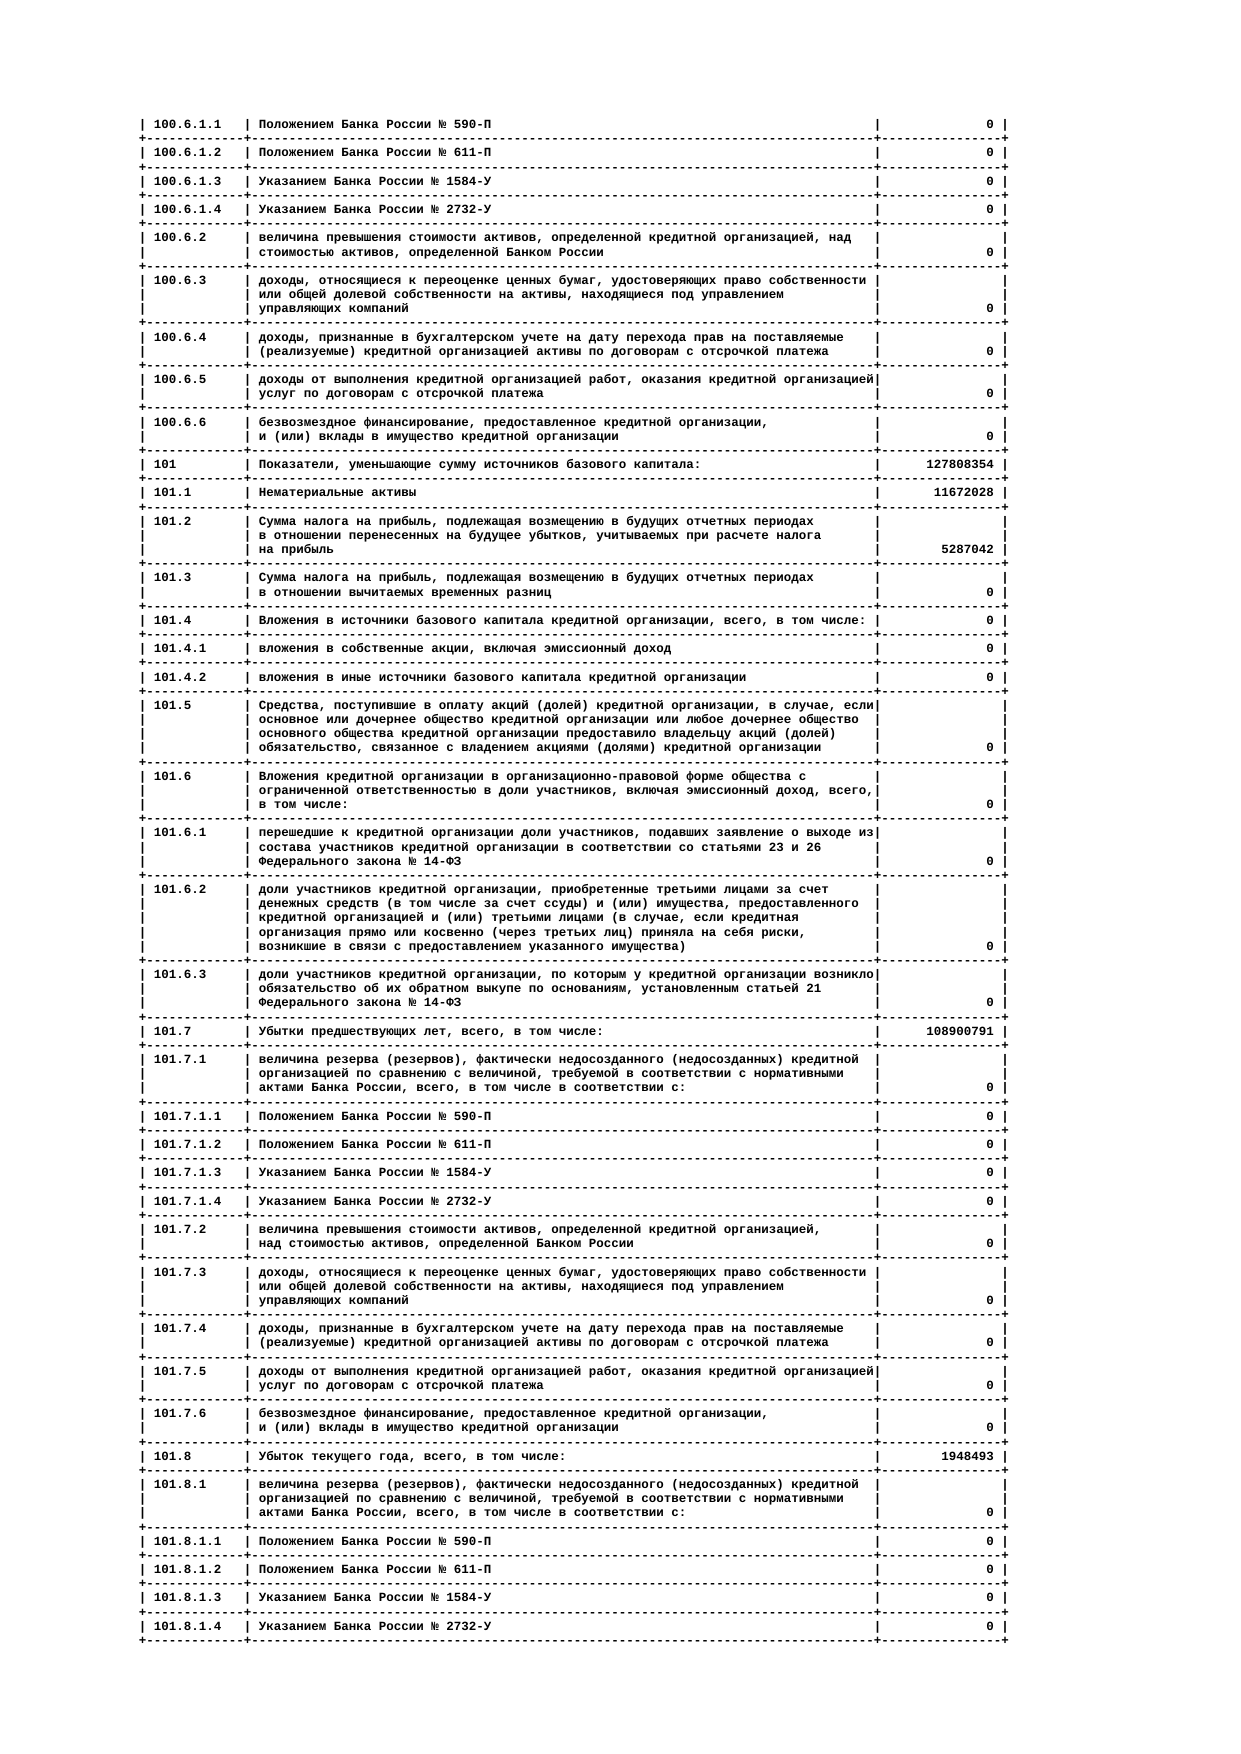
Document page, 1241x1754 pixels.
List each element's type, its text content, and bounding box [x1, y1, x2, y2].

text +-------------+-----------------------------------------------------------------------------------+----------------+ [139, 1351, 1101, 1365]
text | | основного общества кредитной организации предоставило владельцу акций (долей) | | [139, 727, 1101, 741]
text +-------------+-----------------------------------------------------------------------------------+----------------+ [139, 600, 1101, 614]
text | 101.8.1.1 | Положением Банка России № 590-П | 0 | [139, 1535, 1101, 1549]
text | 101.7.1.3 | Указанием Банка России № 1584-У | 0 | [139, 1166, 1101, 1181]
text +-------------+-----------------------------------------------------------------------------------+----------------+ [139, 1152, 1101, 1166]
text | | актами Банка России, всего, в том числе в соответствии с: | 0 | [139, 1506, 1101, 1521]
text | 101.3 | Сумма налога на прибыль, подлежащая возмещению в будущих отчетных периодах | | [139, 571, 1101, 586]
text +-------------+-----------------------------------------------------------------------------------+----------------+ [139, 217, 1101, 231]
text +-------------+-----------------------------------------------------------------------------------+----------------+ [139, 1096, 1101, 1110]
text +-------------+-----------------------------------------------------------------------------------+----------------+ [139, 954, 1101, 968]
text | | ограниченной ответственностью в доли участников, включая эмиссионный доход, всего,| | [139, 784, 1101, 798]
text +-------------+-----------------------------------------------------------------------------------+----------------+ [139, 1393, 1101, 1407]
text | 100.6.1.1 | Положением Банка России № 590-П | 0 | [139, 118, 1101, 132]
text | | в том числе: | 0 | [139, 798, 1101, 812]
text | 100.6.5 | доходы от выполнения кредитной организацией работ, оказания кредитной организацией| | [139, 373, 1101, 387]
text +-------------+-----------------------------------------------------------------------------------+----------------+ [139, 1549, 1101, 1563]
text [139, 1606, 1101, 1620]
text +-------------+-----------------------------------------------------------------------------------+----------------+ [139, 656, 1101, 671]
text | | стоимостью активов, определенной Банком России | 0 | [139, 246, 1101, 260]
text | | обязательство об их обратном выкупе по основаниям, установленным статьей 21 | | [139, 982, 1101, 996]
text +-------------+-----------------------------------------------------------------------------------+----------------+ [139, 1011, 1101, 1025]
text | 101.7.4 | доходы, признанные в бухгалтерском учете на дату перехода прав на поставляемые | | [139, 1322, 1101, 1336]
text | | услуг по договорам с отсрочкой платежа | 0 | [139, 1379, 1101, 1393]
text +-------------+-----------------------------------------------------------------------------------+----------------+ [139, 1124, 1101, 1138]
text | 100.6.4 | доходы, признанные в бухгалтерском учете на дату перехода прав на поставляемые | | [139, 331, 1101, 345]
text | | основное или дочернее общество кредитной организации или любое дочернее общество | | [139, 713, 1101, 727]
text | 101.4.1 | вложения в собственные акции, включая эмиссионный доход | 0 | [139, 642, 1101, 656]
text +-------------+-----------------------------------------------------------------------------------+----------------+ [139, 812, 1101, 826]
text | | актами Банка России, всего, в том числе в соответствии с: | 0 | [139, 1081, 1101, 1096]
text | | обязательство, связанное с владением акциями (долями) кредитной организации | 0 | [139, 741, 1101, 756]
text +-------------+-----------------------------------------------------------------------------------+----------------+ [139, 316, 1101, 331]
text | | в отношении перенесенных на будущее убытков, учитываемых при расчете налога | | [139, 529, 1101, 543]
text +-------------+-----------------------------------------------------------------------------------+----------------+ [139, 1464, 1101, 1478]
text | 101.7.1.2 | Положением Банка России № 611-П | 0 | [139, 1138, 1101, 1152]
text | | на прибыль | 5287042 | [139, 543, 1101, 557]
text | | организация прямо или косвенно (через третьих лиц) приняла на себя риски, | | [139, 926, 1101, 940]
text | 101.6 | Вложения кредитной организации в организационно-правовой форме общества с | | [139, 770, 1101, 784]
text +-------------+-----------------------------------------------------------------------------------+----------------+ [139, 189, 1101, 203]
text +-------------+-----------------------------------------------------------------------------------+----------------+ [139, 260, 1101, 274]
text +-------------+-----------------------------------------------------------------------------------+----------------+ [139, 557, 1101, 571]
text | 101.7.1.1 | Положением Банка России № 590-П | 0 | [139, 1110, 1101, 1124]
text | 101.7.1 | величина резерва (резервов), фактически недосозданного (недосозданных) кредитной | | [139, 1053, 1101, 1067]
text | | денежных средств (в том числе за счет ссуды) и (или) имущества, предоставленного | | [139, 897, 1101, 911]
text | 101.2 | Сумма налога на прибыль, подлежащая возмещению в будущих отчетных периодах | | [139, 515, 1101, 529]
text +-------------+-----------------------------------------------------------------------------------+----------------+ [139, 1039, 1101, 1053]
text | 101.7.6 | безвозмездное финансирование, предоставленное кредитной организации, | | [139, 1407, 1101, 1421]
text +-------------+-----------------------------------------------------------------------------------+----------------+ [139, 1308, 1101, 1322]
text +-------------+-----------------------------------------------------------------------------------+----------------+ [139, 628, 1101, 642]
text | | управляющих компаний | 0 | [139, 302, 1101, 316]
text | | или общей долевой собственности на активы, находящиеся под управлением | | [139, 1280, 1101, 1294]
text | | (реализуемые) кредитной организацией активы по договорам с отсрочкой платежа | 0 | [139, 345, 1101, 359]
text | 101.7.2 | величина превышения стоимости активов, определенной кредитной организацией, | | [139, 1223, 1101, 1237]
text +-------------+-----------------------------------------------------------------------------------+----------------+ [139, 444, 1101, 458]
text | 101.7.3 | доходы, относящиеся к переоценке ценных бумаг, удостоверяющих право собственности | | [139, 1266, 1101, 1280]
text +-------------+-----------------------------------------------------------------------------------+----------------+ [139, 1577, 1101, 1591]
text +-------------+-----------------------------------------------------------------------------------+----------------+ [139, 1209, 1101, 1223]
text | 101 | Показатели, уменьшающие сумму источников базового капитала: | 127808354 | [139, 458, 1101, 472]
text | 100.6.1.4 | Указанием Банка России № 2732-У | 0 | [139, 203, 1101, 217]
text | 101.8.1.2 | Положением Банка России № 611-П | 0 | [139, 1563, 1101, 1577]
text | | организацией по сравнению с величиной, требуемой в соответствии с нормативными | | [139, 1492, 1101, 1506]
text +-------------+-----------------------------------------------------------------------------------+----------------+ [139, 472, 1101, 486]
text +-------------+-----------------------------------------------------------------------------------+----------------+ [139, 1251, 1101, 1266]
text | 100.6.1.2 | Положением Банка России № 611-П | 0 | [139, 146, 1101, 161]
text | | управляющих компаний | 0 | [139, 1294, 1101, 1308]
text | | организацией по сравнению с величиной, требуемой в соответствии с нормативными | | [139, 1067, 1101, 1081]
text | | услуг по договорам с отсрочкой платежа | 0 | [139, 387, 1101, 401]
text +-------------+-----------------------------------------------------------------------------------+----------------+ [139, 1521, 1101, 1535]
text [139, 132, 1101, 146]
text +-------------+-----------------------------------------------------------------------------------+----------------+ [139, 359, 1101, 373]
text | 101.7 | Убытки предшествующих лет, всего, в том числе: | 108900791 | [139, 1025, 1101, 1039]
text +-------------+-----------------------------------------------------------------------------------+----------------+ [139, 501, 1101, 515]
text | 101.8 | Убыток текущего года, всего, в том числе: | 1948493 | [139, 1450, 1101, 1464]
text | 101.6.1 | перешедшие к кредитной организации доли участников, подавших заявление о выходе из| | [139, 826, 1101, 841]
text | | возникшие в связи с предоставлением указанного имущества) | 0 | [139, 940, 1101, 954]
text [139, 1634, 1101, 1648]
text +-------------+-----------------------------------------------------------------------------------+----------------+ [139, 869, 1101, 883]
text | | кредитной организацией и (или) третьими лицами (в случае, если кредитная | | [139, 911, 1101, 926]
text +-------------+-----------------------------------------------------------------------------------+----------------+ [139, 161, 1101, 175]
text | 100.6.6 | безвозмездное финансирование, предоставленное кредитной организации, | | [139, 416, 1101, 430]
text | 101.8.1.3 | Указанием Банка России № 1584-У | 0 | [139, 1591, 1101, 1606]
text | | в отношении вычитаемых временных разниц | 0 | [139, 586, 1101, 600]
text | 101.7.1.4 | Указанием Банка России № 2732-У | 0 | [139, 1195, 1101, 1209]
text | 101.5 | Средства, поступившие в оплату акций (долей) кредитной организации, в случае, если| | [139, 699, 1101, 713]
text | | Федерального закона № 14-ФЗ | 0 | [139, 996, 1101, 1011]
text | 101.6.3 | доли участников кредитной организации, по которым у кредитной организации возникло| | [139, 968, 1101, 982]
text | | Федерального закона № 14-ФЗ | 0 | [139, 855, 1101, 869]
text | 101.7.5 | доходы от выполнения кредитной организацией работ, оказания кредитной организацией| | [139, 1365, 1101, 1379]
text +-------------+-----------------------------------------------------------------------------------+----------------+ [139, 756, 1101, 770]
text | 100.6.2 | величина превышения стоимости активов, определенной кредитной организацией, над | | [139, 231, 1101, 246]
text | | состава участников кредитной организации в соответствии со статьями 23 и 26 | | [139, 841, 1101, 855]
text | 101.6.2 | доли участников кредитной организации, приобретенные третьими лицами за счет | | [139, 883, 1101, 897]
text | 101.4.2 | вложения в иные источники базового капитала кредитной организации | 0 | [139, 671, 1101, 685]
text | 101.8.1.4 | Указанием Банка России № 2732-У | 0 | [139, 1620, 1101, 1634]
text +-------------+-----------------------------------------------------------------------------------+----------------+ [139, 1181, 1101, 1195]
text +-------------+-----------------------------------------------------------------------------------+----------------+ [139, 1436, 1101, 1450]
text | | и (или) вклады в имущество кредитной организации | 0 | [139, 1421, 1101, 1436]
text | | или общей долевой собственности на активы, находящиеся под управлением | | [139, 288, 1101, 302]
text | | и (или) вклады в имущество кредитной организации | 0 | [139, 430, 1101, 444]
text | | (реализуемые) кредитной организацией активы по договорам с отсрочкой платежа | 0 | [139, 1336, 1101, 1351]
text | 101.8.1 | величина резерва (резервов), фактически недосозданного (недосозданных) кредитной | | [139, 1478, 1101, 1492]
text | 101.4 | Вложения в источники базового капитала кредитной организации, всего, в том числе: | 0 | [139, 614, 1101, 628]
text +-------------+-----------------------------------------------------------------------------------+----------------+ [139, 401, 1101, 416]
text | 100.6.3 | доходы, относящиеся к переоценке ценных бумаг, удостоверяющих право собственности | | [139, 274, 1101, 288]
text +-------------+-----------------------------------------------------------------------------------+----------------+ [139, 685, 1101, 699]
text | | над стоимостью активов, определенной Банком России | 0 | [139, 1237, 1101, 1251]
text | 101.1 | Нематериальные активы | 11672028 | [139, 486, 1101, 501]
text | 100.6.1.3 | Указанием Банка России № 1584-У | 0 | [139, 175, 1101, 189]
